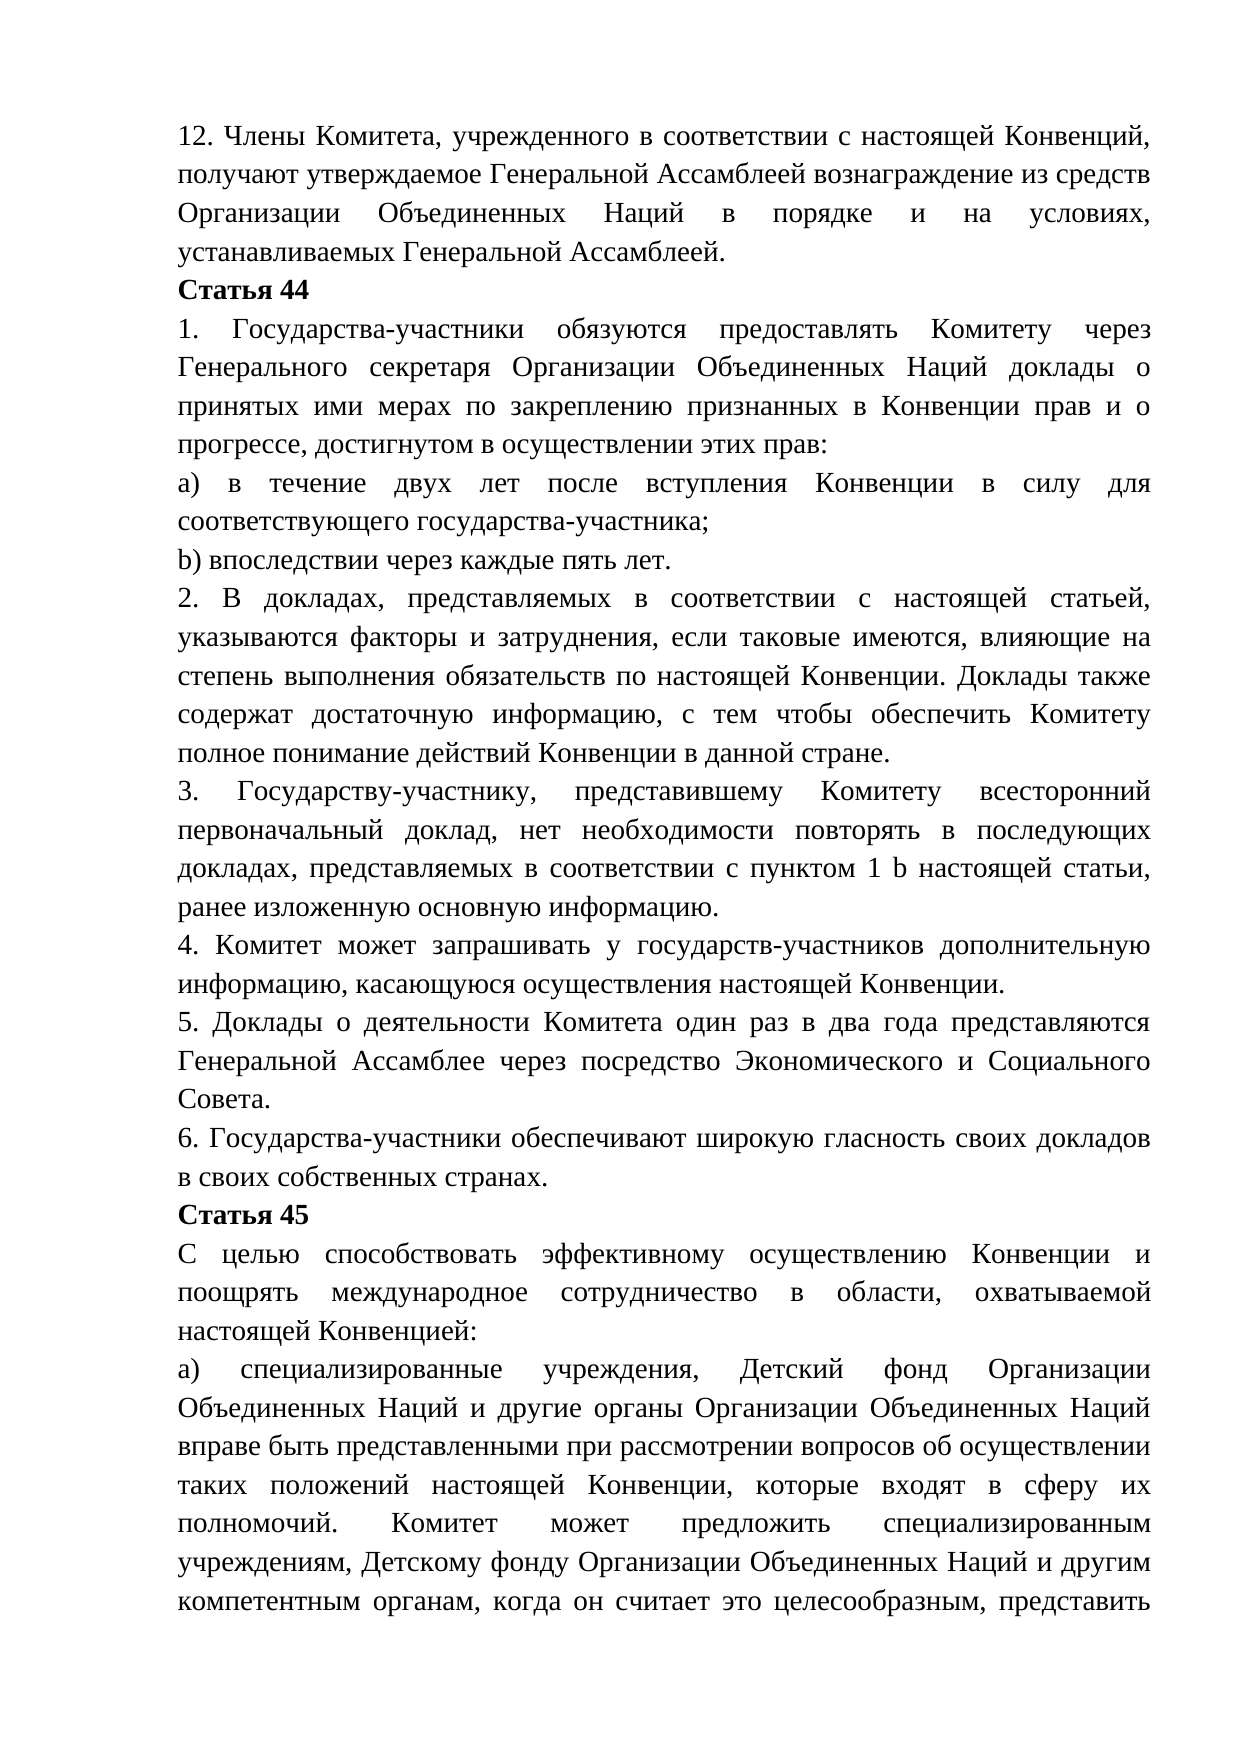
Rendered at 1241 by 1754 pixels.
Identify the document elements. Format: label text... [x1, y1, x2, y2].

text 4. Комитет может запрашивать у государств-участников дополнительную информацию, касающуюся осуществления настоящей Конвенции. [177, 927, 1152, 999]
text 12. Члены Комитета, учрежденного в соответствии с настоящей Конвенций, получают утверждаемое Генеральной Ассамблеей вознаграждение из средств Организации Объединенных Наций в порядке и на условиях, устанавливаемых Генеральной Ассамблеей. [177, 118, 1152, 267]
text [177, 1351, 1152, 1616]
text 2. В докладах, представляемых в соответствии с настоящей статьей, указываются факторы и затруднения, если таковые имеются, влияющие на степень выполнения обязательств по настоящей Конвенции. Доклады также содержат достаточную информацию, с тем чтобы обеспечить Комитету полное понимание действий Конвенции в данной стране. [177, 581, 1152, 768]
text 1. Государства-участники обязуются предоставлять Комитету через Генерального секретаря Организации Объединенных Наций доклады о принятых ими мерах по закреплению признанных в Конвенции прав и о прогрессе, достигнутом в осуществлении этих прав: [177, 311, 1152, 460]
text 6. Государства-участники обеспечивают широкую гласность своих докладов в своих собственных странах. [177, 1120, 1152, 1192]
text С целью способствовать эффективному осуществлению Конвенции и поощрять международное сотрудничество в области, охватываемой настоящей Конвенцией: [177, 1236, 1152, 1346]
text b) впоследствии через каждые пять лет. [177, 542, 1152, 576]
text Статья 45 [177, 1197, 1152, 1231]
text 3. Государству-участнику, представившему Комитету всесторонний первоначальный доклад, нет необходимости повторять в последующих докладах, представляемых в соответствии с пунктом 1 b настоящей статьи, ранее изложенную основную информацию. [177, 773, 1152, 922]
text a) в течение двух лет после вступления Конвенции в силу для соответствующего государства-участника; [177, 465, 1152, 537]
text 5. Доклады о деятельности Комитета один раз в два года представляются Генеральной Ассамблее через посредство Экономического и Социального Совета. [177, 1004, 1152, 1115]
text Статья 44 [177, 272, 1152, 306]
